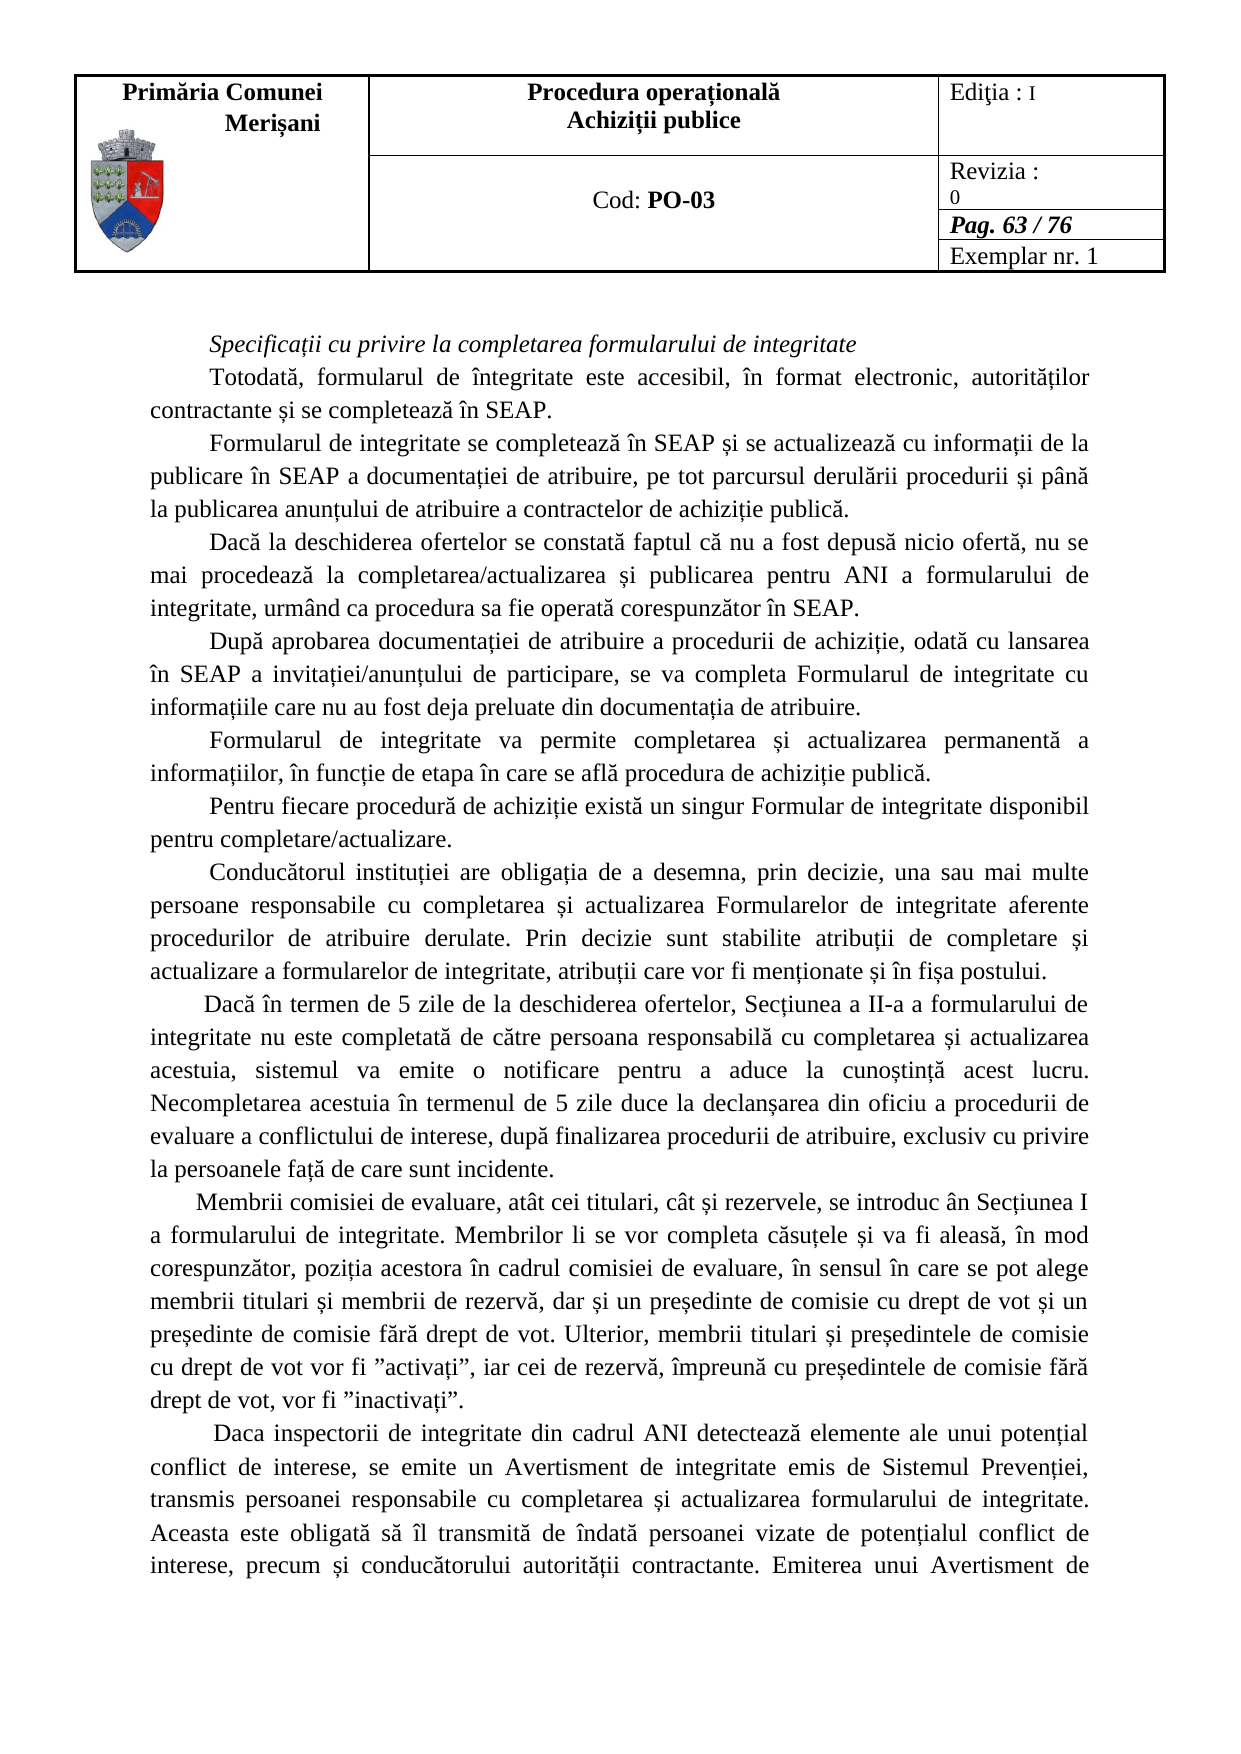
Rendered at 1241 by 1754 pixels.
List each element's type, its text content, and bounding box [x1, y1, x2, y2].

picture [83, 119, 169, 257]
text Pentru fiecare procedură de achiziție există un singur Formular de integritate disponibil pentru completare/actualizare. [150, 791, 1090, 853]
text Conducătorul instituției are obligația de a desemna, prin decizie, una sau mai multe persoane responsabile cu completarea și actualizarea Formularelor de integritate aferente procedurilor de atribuire derulate. Prin decizie sunt stabilite atribuții de completare și actualizare a formularelor de integritate, atribuții care vor fi menționate și în fișa postului. [150, 857, 1090, 985]
text Formularul de integritate va permite completarea și actualizarea permanentă a informațiilor, în funcție de etapa în care se află procedura de achiziție publică. [150, 725, 1090, 787]
text După aprobarea documentației de atribuire a procedurii de achiziție, odată cu lansarea în SEAP a invitației/anunțului de participare, se va completa Formularul de integritate cu informațiile care nu au fost deja preluate din documentația de atribuire. [150, 626, 1090, 721]
text Dacă în termen de 5 zile de la deschiderea ofertelor, Secțiunea a II-a a formularului de integritate nu este completată de către persoana responsabilă cu completarea și actualizarea acestuia, sistemul va emite o notificare pentru a aduce la cunoștință acest lucru. Necompletarea acestuia în termenul de 5 zile duce la declanșarea din oficiu a procedurii de evaluare a conflictului de interese, după finalizarea procedurii de atribuire, exclusiv cu privire la persoanele față de care sunt incidente. [150, 989, 1090, 1183]
text Formularul de integritate se completează în SEAP și se actualizează cu informații de la publicare în SEAP a documentației de atribuire, pe tot parcursul derulării procedurii și până la publicarea anunțului de atribuire a contractelor de achiziție publică. [150, 428, 1090, 523]
text Membrii comisiei de evaluare, atât cei titulari, cât și rezervele, se introduc ân Secțiunea I a formularului de integritate. Membrilor li se vor completa căsuțele și va fi aleasă, în mod corespunzător, poziția acestora în cadrul comisiei de evaluare, în sensul în care se pot alege membrii titulari și membrii de rezervă, dar și un președinte de comisie cu drept de vot și un președinte de comisie fără drept de vot. Ulterior, membrii titulari și președintele de comisie cu drept de vot vor fi ”activați”, iar cei de rezervă, împreună cu președintele de comisie fără drept de vot, vor fi ”inactivați”. [150, 1187, 1090, 1414]
text Dacă la deschiderea ofertelor se constată faptul că nu a fost depusă nicio ofertă, nu se mai procedează la completarea/actualizarea și publicarea pentru ANI a formularului de integritate, urmând ca procedura sa fie operată corespunzător în SEAP. [150, 527, 1090, 622]
text Totodată, formularul de întegritate este accesibil, în format electronic, autorităților contractante și se completează în SEAP. [150, 362, 1090, 424]
text Specificații cu privire la completarea formularului de integritate [150, 329, 1090, 358]
